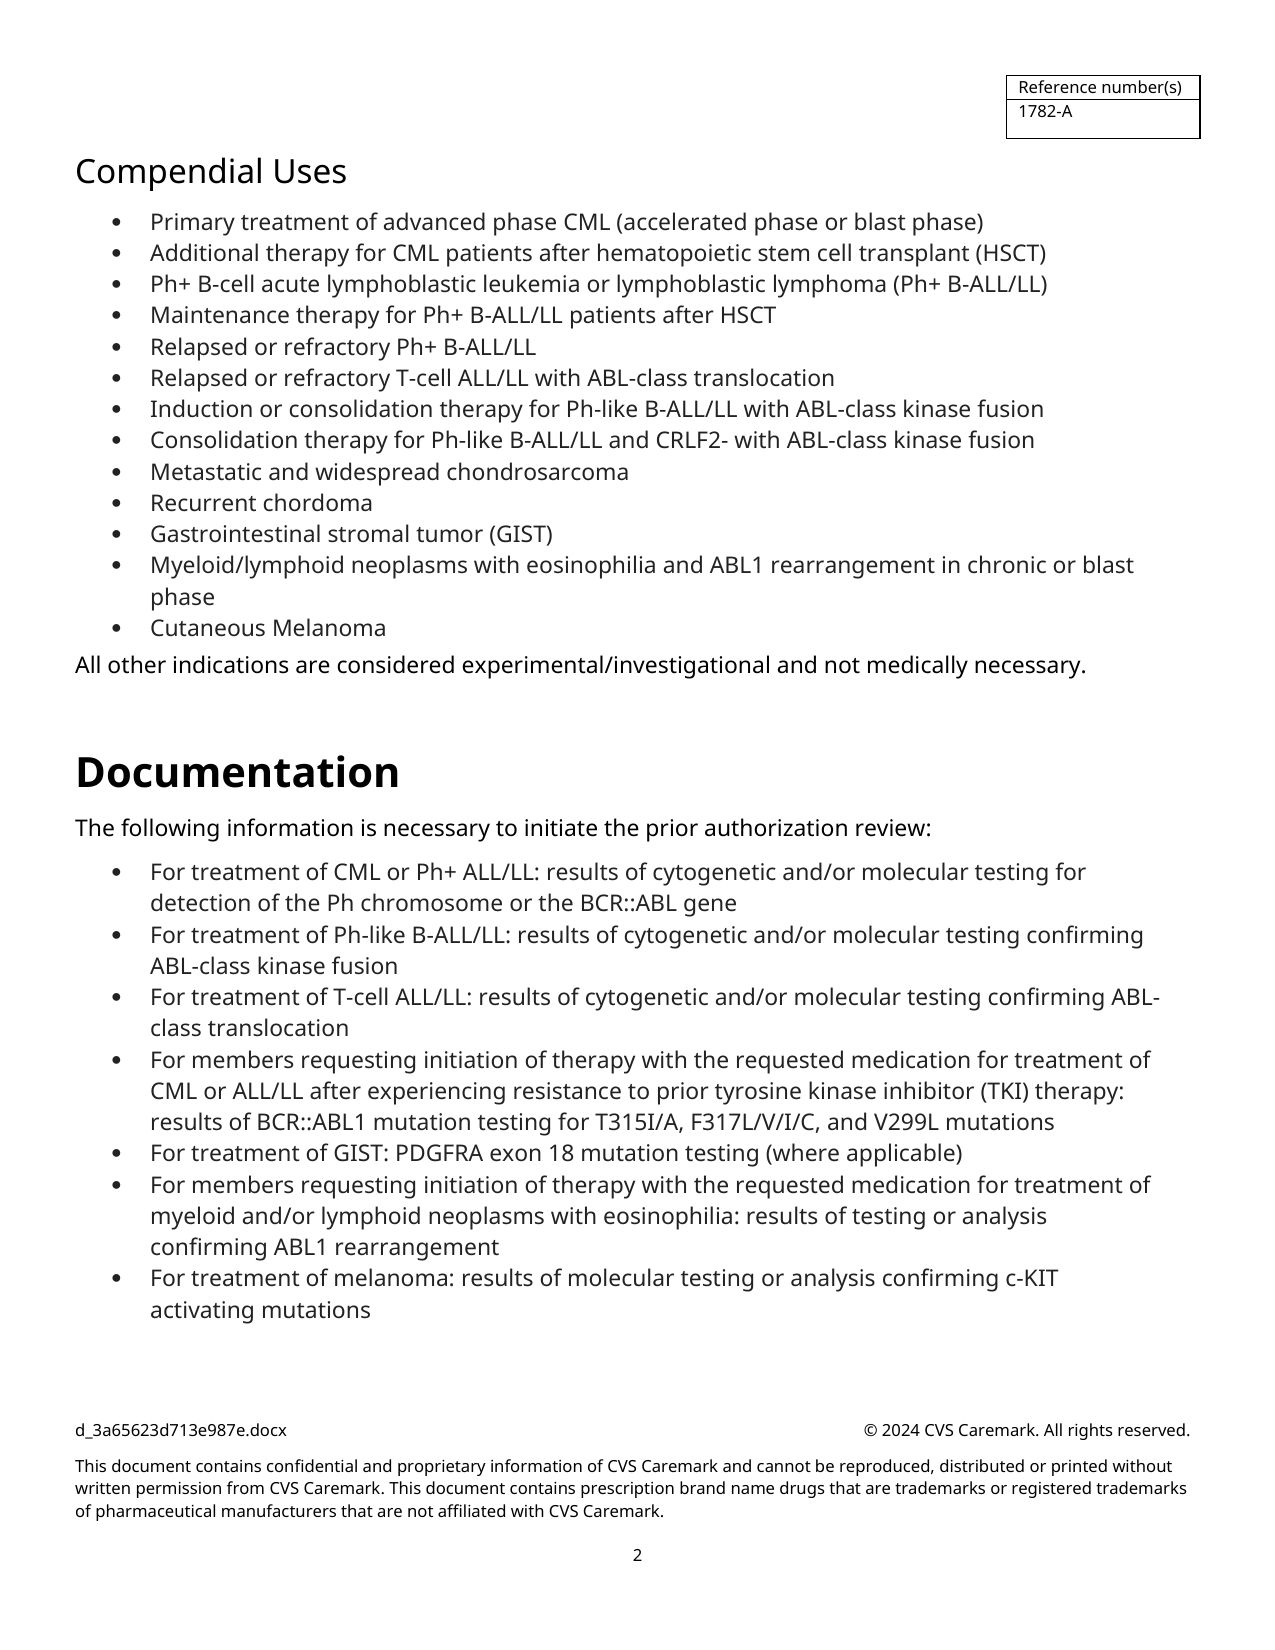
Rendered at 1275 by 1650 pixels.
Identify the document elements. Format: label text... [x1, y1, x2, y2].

list Relapsed or refractory T-cell ALL/LL with ABL-class translocation [112, 362, 1161, 393]
list Induction or consolidation therapy for Ph-like B-ALL/LL with ABL-class kinase fusion [112, 393, 1161, 424]
list For treatment of GIST: PDGFRA exon 18 mutation testing (where applicable) [112, 1137, 1161, 1169]
text The following information is necessary to initiate the prior authorization review: [75, 812, 1200, 844]
list Cutaneous Melanoma [112, 612, 1161, 643]
list Myeloid/lymphoid neoplasms with eosinophilia and ABL1 rearrangement in chronic or blast phase [112, 549, 1161, 612]
list For treatment of melanoma: results of molecular testing or analysis confirming c-KIT activating mutations [112, 1262, 1161, 1325]
list Gastrointestinal stromal tumor (GIST) [112, 518, 1161, 549]
list For treatment of T-cell ALL/LL: results of cytogenetic and/or molecular testing confirming ABL-class translocation [112, 981, 1161, 1044]
list Additional therapy for CML patients after hematopoietic stem cell transplant (HSCT) [112, 237, 1161, 268]
text All other indications are considered experimental/investigational and not medically necessary. [75, 649, 1200, 681]
list Consolidation therapy for Ph-like B-ALL/LL and CRLF2- with ABL-class kinase fusion [112, 424, 1161, 456]
list For members requesting initiation of therapy with the requested medication for treatment of CML or ALL/LL after experiencing resistance to prior tyrosine kinase inhibitor (TKI) therapy: results of BCR::ABL1 mutation testing for T315I/A, F317L/V/I/C, and V299L mutations [112, 1044, 1161, 1137]
subtitle Documentation [75, 743, 1200, 800]
list Primary treatment of advanced phase CML (accelerated phase or blast phase) [112, 206, 1161, 237]
list Ph+ B-cell acute lymphoblastic leukemia or lymphoblastic lymphoma (Ph+ B-ALL/LL) [112, 268, 1161, 299]
list Metastatic and widespread chondrosarcoma [112, 456, 1161, 487]
list Relapsed or refractory Ph+ B-ALL/LL [112, 331, 1161, 362]
list Recurrent chordoma [112, 487, 1161, 518]
list For treatment of Ph-like B-ALL/LL: results of cytogenetic and/or molecular testing confirming ABL-class kinase fusion [112, 919, 1161, 981]
list For treatment of CML or Ph+ ALL/LL: results of cytogenetic and/or molecular testing for detection of the Ph chromosome or the BCR::ABL gene [112, 856, 1161, 919]
list Maintenance therapy for Ph+ B-ALL/LL patients after HSCT [112, 299, 1161, 331]
list For members requesting initiation of therapy with the requested medication for treatment of myeloid and/or lymphoid neoplasms with eosinophilia: results of testing or analysis confirming ABL1 rearrangement [112, 1169, 1161, 1262]
subtitle Compendial Uses [75, 148, 1200, 193]
